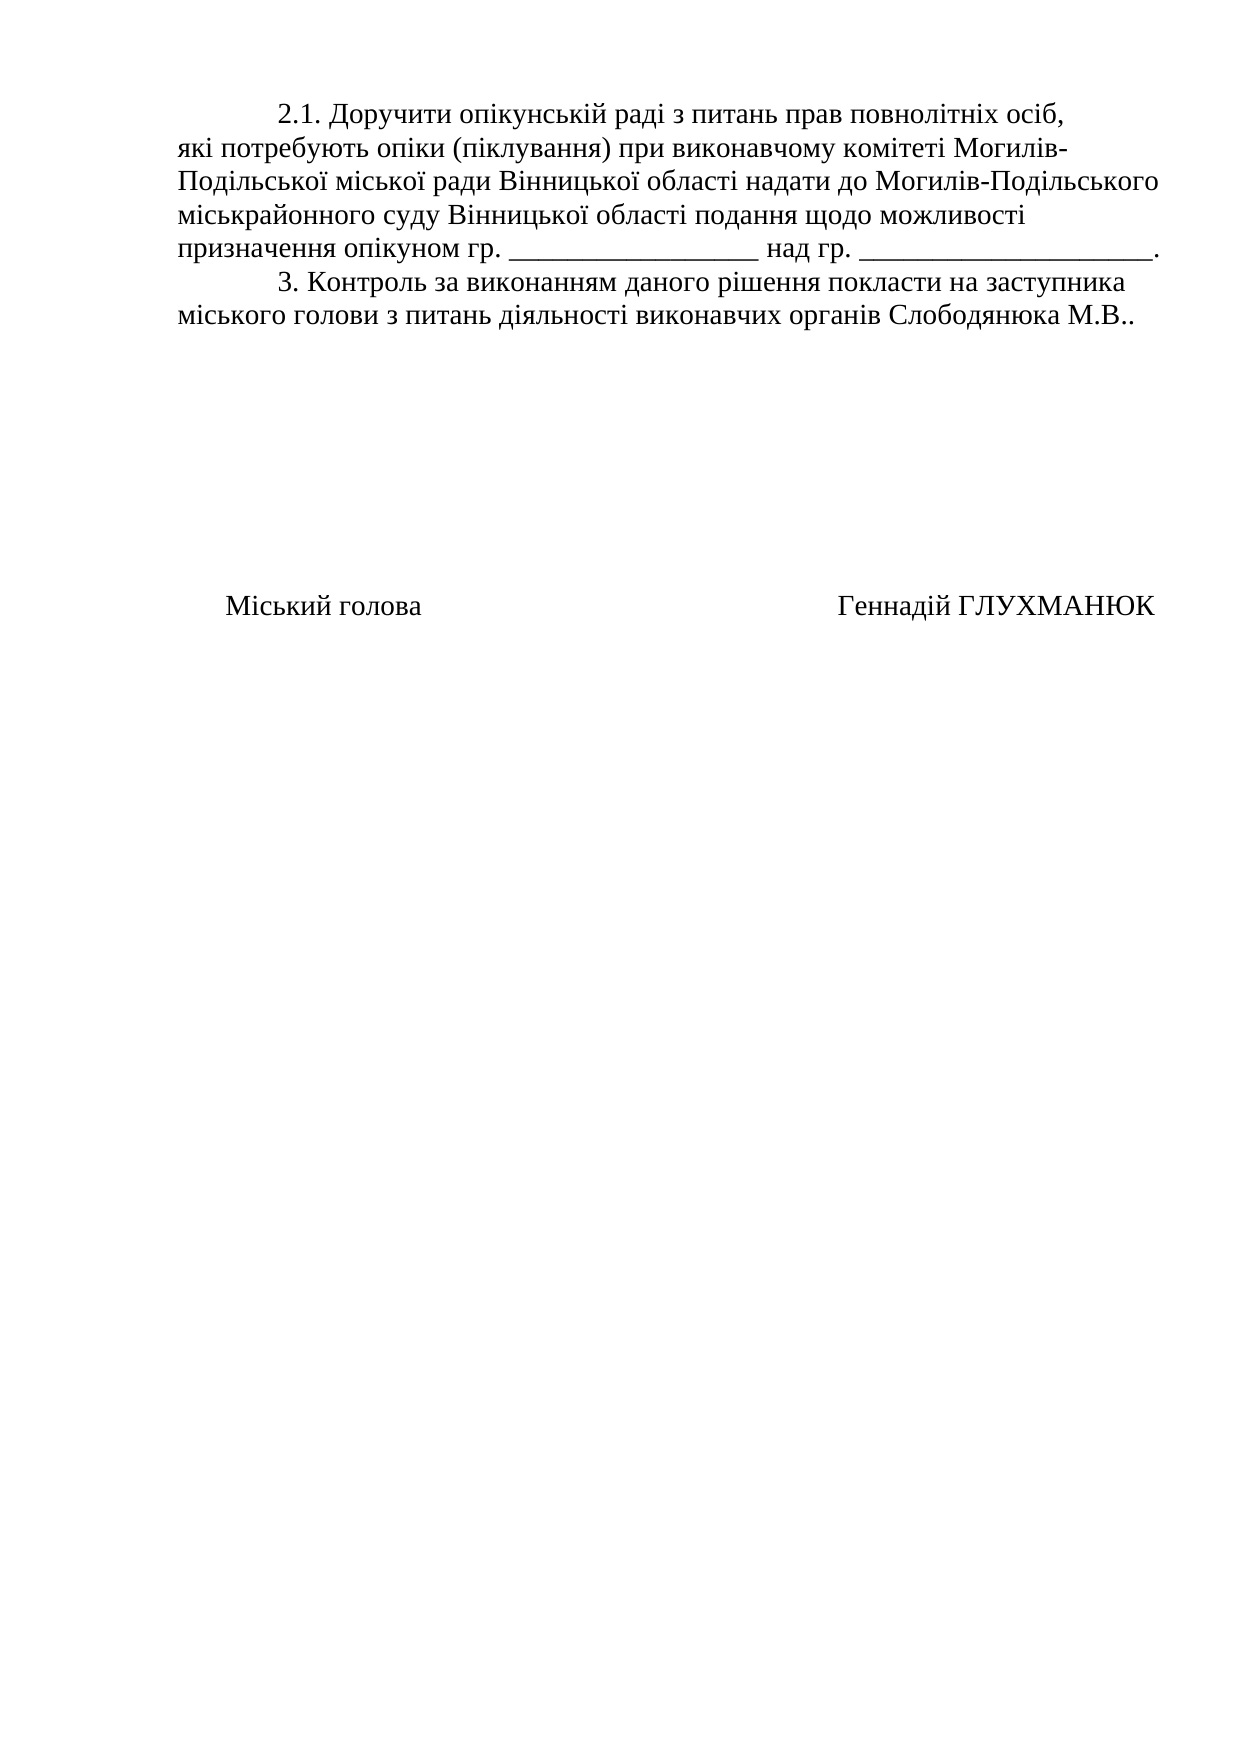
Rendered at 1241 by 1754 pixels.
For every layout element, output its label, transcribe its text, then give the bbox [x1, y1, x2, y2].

text які потребують опіки (піклування) при виконавчому комітеті Могилів-Подільської міської ради Вінницької області надати до Могилів-Подільського міськрайонного суду Вінницької області подання щодо можливості призначення опікуном гр. _________________ над гр. ____________________. [177, 130, 1167, 264]
text 3. Контроль за виконанням даного рішення покласти на заступника міського голови з питань діяльності виконавчих органів Слободянюка М.В.. [177, 264, 1167, 331]
text Міський голова Геннадій ГЛУХМАНЮК [177, 588, 1167, 621]
text 2.1. Доручити опікунській раді з питань прав повнолітніх осіб, [177, 97, 1167, 130]
